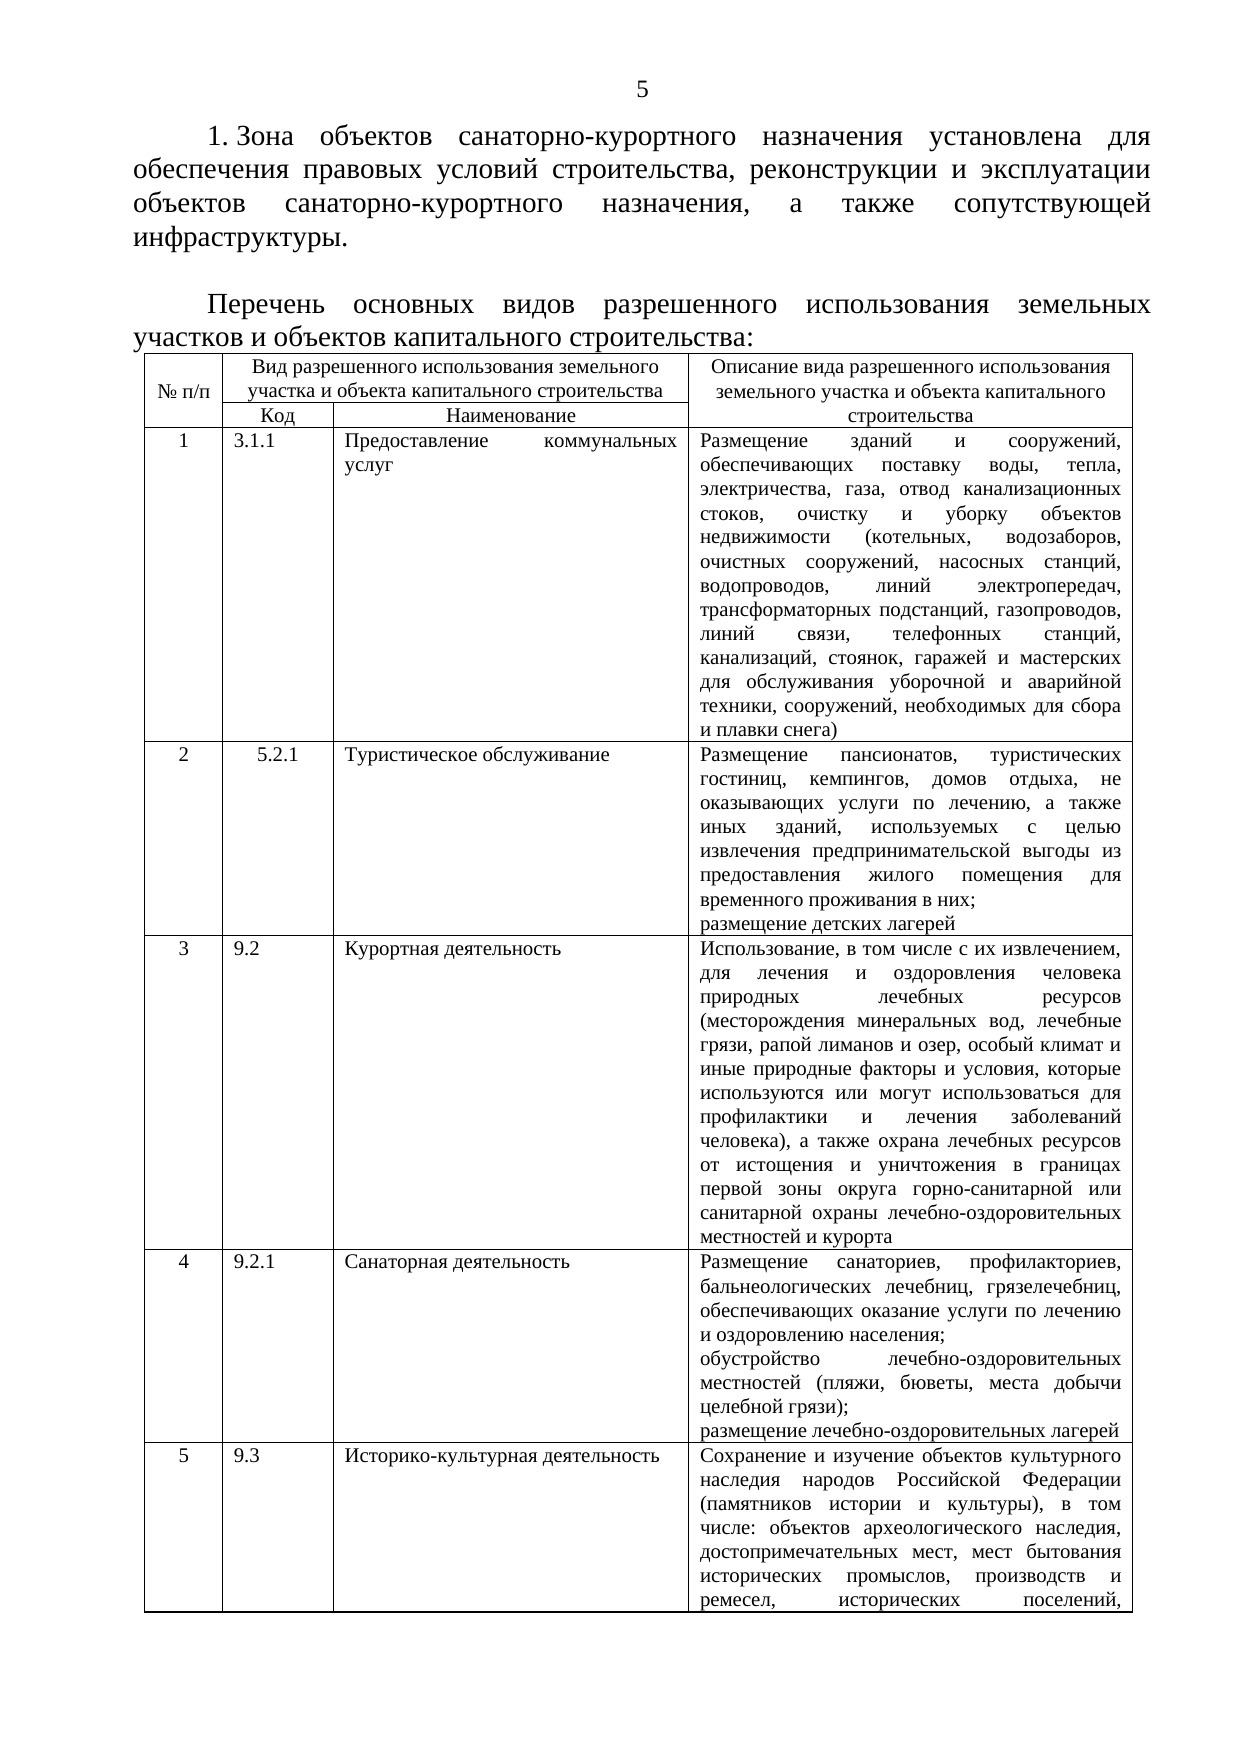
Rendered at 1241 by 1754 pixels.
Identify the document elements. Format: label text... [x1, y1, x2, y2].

table_header Вид разрешенного использования земельного участка и объекта капитального строительства [223, 354, 688, 402]
table_cell Санаторная деятельность [334, 1250, 688, 1442]
table_cell 9.2.1 [223, 1250, 333, 1442]
table_cell 2 [145, 742, 222, 934]
table_cell 4 [145, 1250, 222, 1442]
table_cell 1 [145, 428, 222, 741]
list Перечень основных видов разрешенного использования земельных участков и объектов капитального строительства: [133, 286, 1152, 353]
table_cell Туристическое обслуживание [334, 742, 688, 934]
table_cell Код [223, 403, 333, 427]
table_cell Размещение зданий и сооружений, обеспечивающих поставку воды, тепла, электричества, газа, отвод канализационных стоков, очистку и уборку объектов недвижимости (котельных, водозаборов, очистных сооружений, насосных станций, водопроводов, линий электропередач, трансформаторных подстанций, газопроводов, линий связи, телефонных станций, канализаций, стоянок, гаражей и мастерских для обслуживания уборочной и аварийной техники, сооружений, необходимых для сбора и плавки снега) [689, 428, 1132, 741]
table_cell Использование, в том числе с их извлечением, для лечения и оздоровления человека природных лечебных ресурсов (месторождения минеральных вод, лечебные грязи, рапой лиманов и озер, особый климат и иные природные факторы и условия, которые используются или могут использоваться для профилактики и лечения заболеваний человека), а также охрана лечебных ресурсов от истощения и уничтожения в границах первой зоны округа горно-санитарной или санитарной охраны лечебно-оздоровительных местностей и курорта [689, 936, 1132, 1248]
table_cell Наименование [334, 403, 688, 427]
table_header Описание вида разрешенного использования земельного участка и объекта капитального строительства [689, 354, 1132, 427]
table_cell 5.2.1 [223, 742, 333, 934]
table_cell Историко-культурная деятельность [334, 1443, 688, 1611]
table_cell 9.2 [223, 936, 333, 1248]
table_cell 9.3 [223, 1443, 333, 1611]
table_cell Предоставление коммунальных услуг [334, 428, 688, 741]
table_cell Курортная деятельность [334, 936, 688, 1248]
list Зона объектов санаторно-курортного назначения установлена для обеспечения правовых условий строительства, реконструкции и эксплуатации объектов санаторно-курортного назначения, а также сопутствующей инфраструктуры. [133, 118, 1152, 252]
table_cell Размещение пансионатов, туристических гостиниц, кемпингов, домов отдыха, не оказывающих услуги по лечению, а также иных зданий, используемых с целью извлечения предпринимательской выгоды из предоставления жилого помещения для временного проживания в них; размещение детских лагерей [689, 742, 1132, 934]
table_header № п/п [145, 354, 222, 427]
table_cell 5 [145, 1443, 222, 1611]
table_cell 3.1.1 [223, 428, 333, 741]
table_cell 3 [145, 936, 222, 1248]
table_cell Размещение санаториев, профилакториев, бальнеологических лечебниц, грязелечебниц, обеспечивающих оказание услуги по лечению и оздоровлению населения; обустройство лечебно-оздоровительных местностей (пляжи, бюветы, места добычи целебной грязи); размещение лечебно-оздоровительных лагерей [689, 1250, 1132, 1442]
